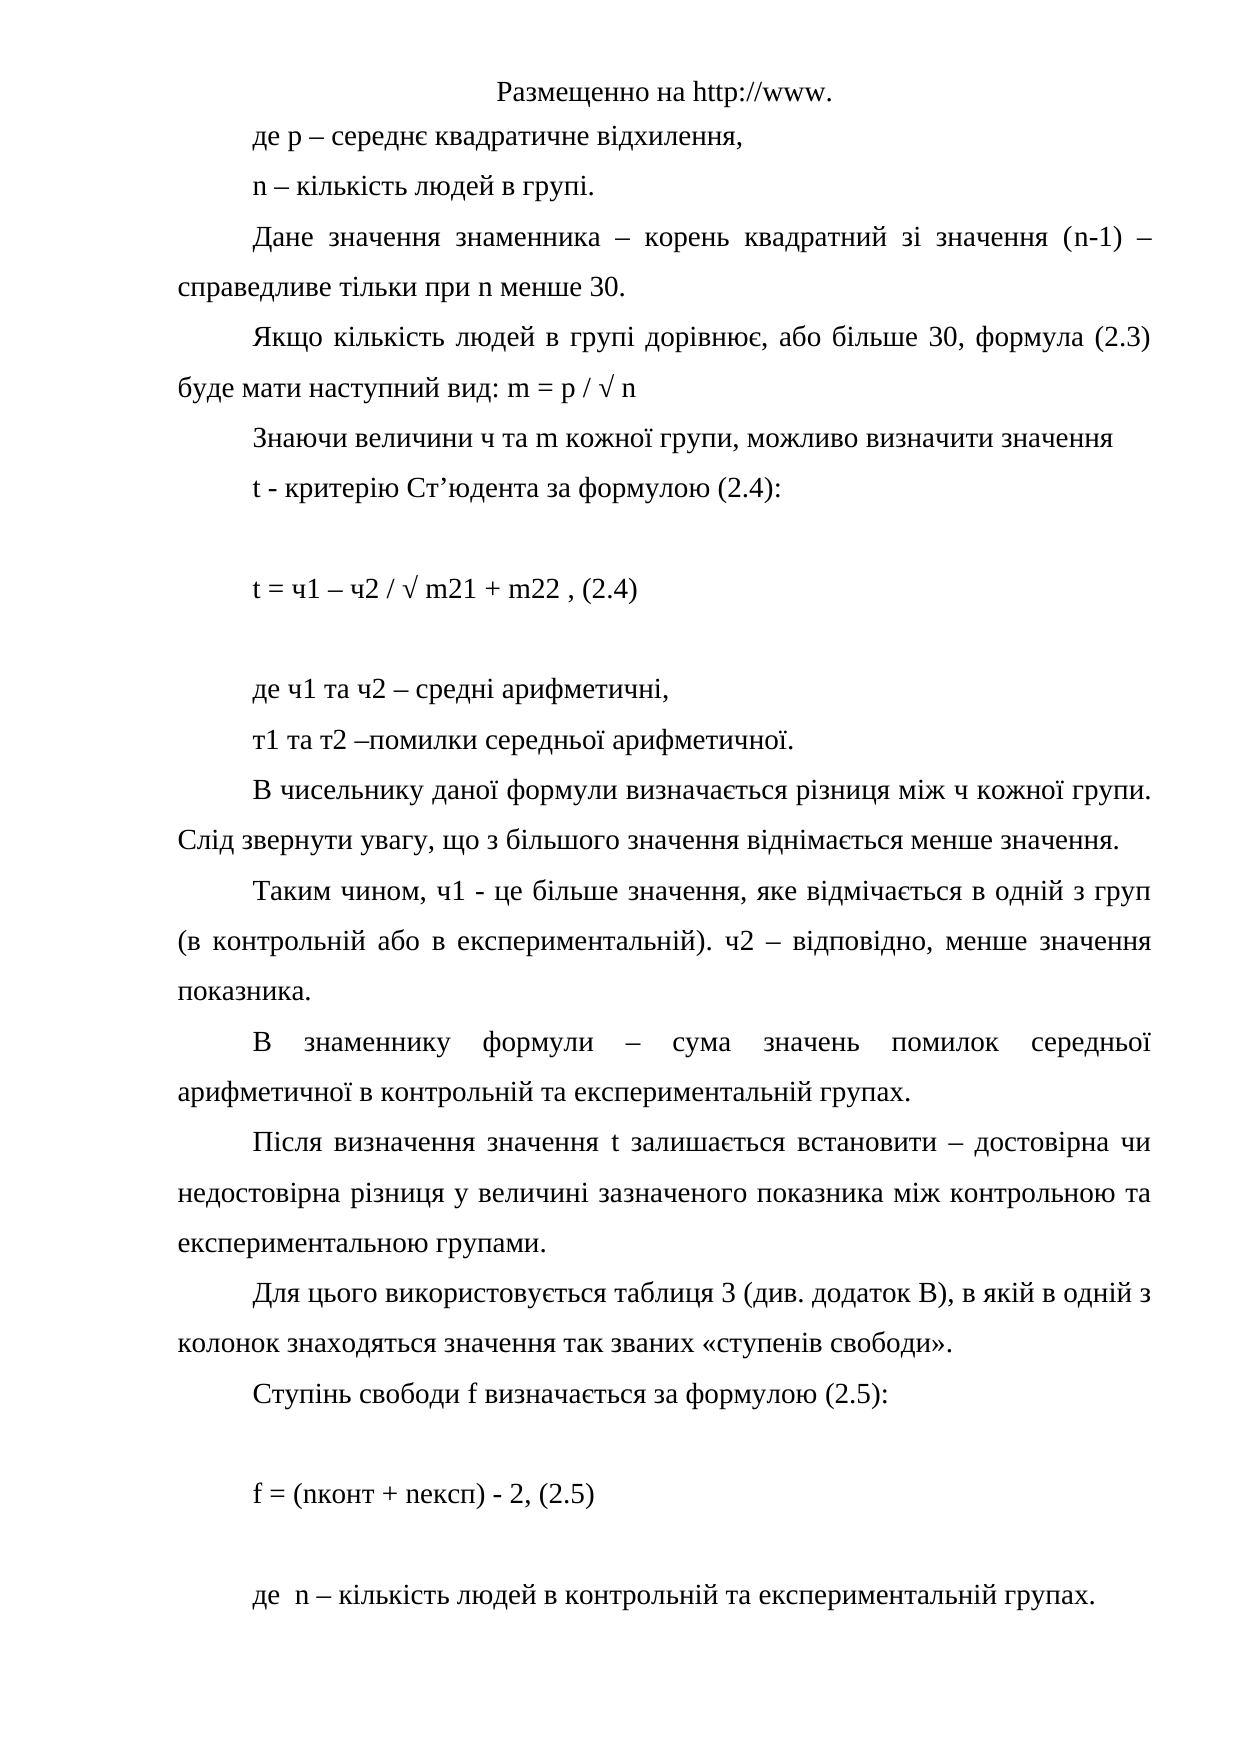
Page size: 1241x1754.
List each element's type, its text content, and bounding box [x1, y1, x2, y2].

text t - критерію Ст’юдента за формулою (2.4): [177, 470, 1152, 504]
text В чисельнику даної формули визначається різниця між ч кожної групи. Слід звернути увагу, що з більшого значення віднімається менше значення. [177, 772, 1152, 856]
text n – кількість людей в групі. [177, 168, 1152, 202]
text Для цього використовується таблиця 3 (див. додаток В), в якій в одній з колонок знаходяться значення так званих «ступенів свободи». [177, 1275, 1152, 1359]
text Ступінь свободи f визначається за формулою (2.5): [177, 1376, 1152, 1409]
text Таким чином, ч1 - це більше значення, яке відмічається в одній з груп (в контрольній або в експериментальній). ч2 – відповідно, менше значення показника. [177, 873, 1152, 1007]
text В знаменнику формули – сума значень помилок середньої арифметичної в контрольній та експериментальній групах. [177, 1024, 1152, 1108]
text Знаючи величини ч та m кожної групи, можливо визначити значення [177, 420, 1152, 453]
text де n – кількість людей в контрольній та експериментальній групах. [177, 1577, 1152, 1611]
text Якщо кількість людей в групі дорівнює, або більше 30, формула (2.3) буде мати наступний вид: m = р / √ n [177, 319, 1152, 403]
text т1 та т2 –помилки середньої арифметичної. [177, 722, 1152, 755]
text Дане значення знаменника – корень квадратний зі значення (n-1) – справедливе тільки при n менше 30. [177, 219, 1152, 303]
text Після визначення значення t залишається встановити – достовірна чи недостовірна різниця у величині зазначеного показника між контрольною та експериментальною групами. [177, 1124, 1152, 1258]
text t = ч1 – ч2 / √ m21 + m22 , (2.4) [177, 571, 1152, 604]
text де ч1 та ч2 – средні арифметичні, [177, 672, 1152, 705]
text f = (nконт + nексп) - 2, (2.5) [177, 1477, 1152, 1510]
text де р – середнє квадратичне відхилення, [177, 118, 1152, 152]
